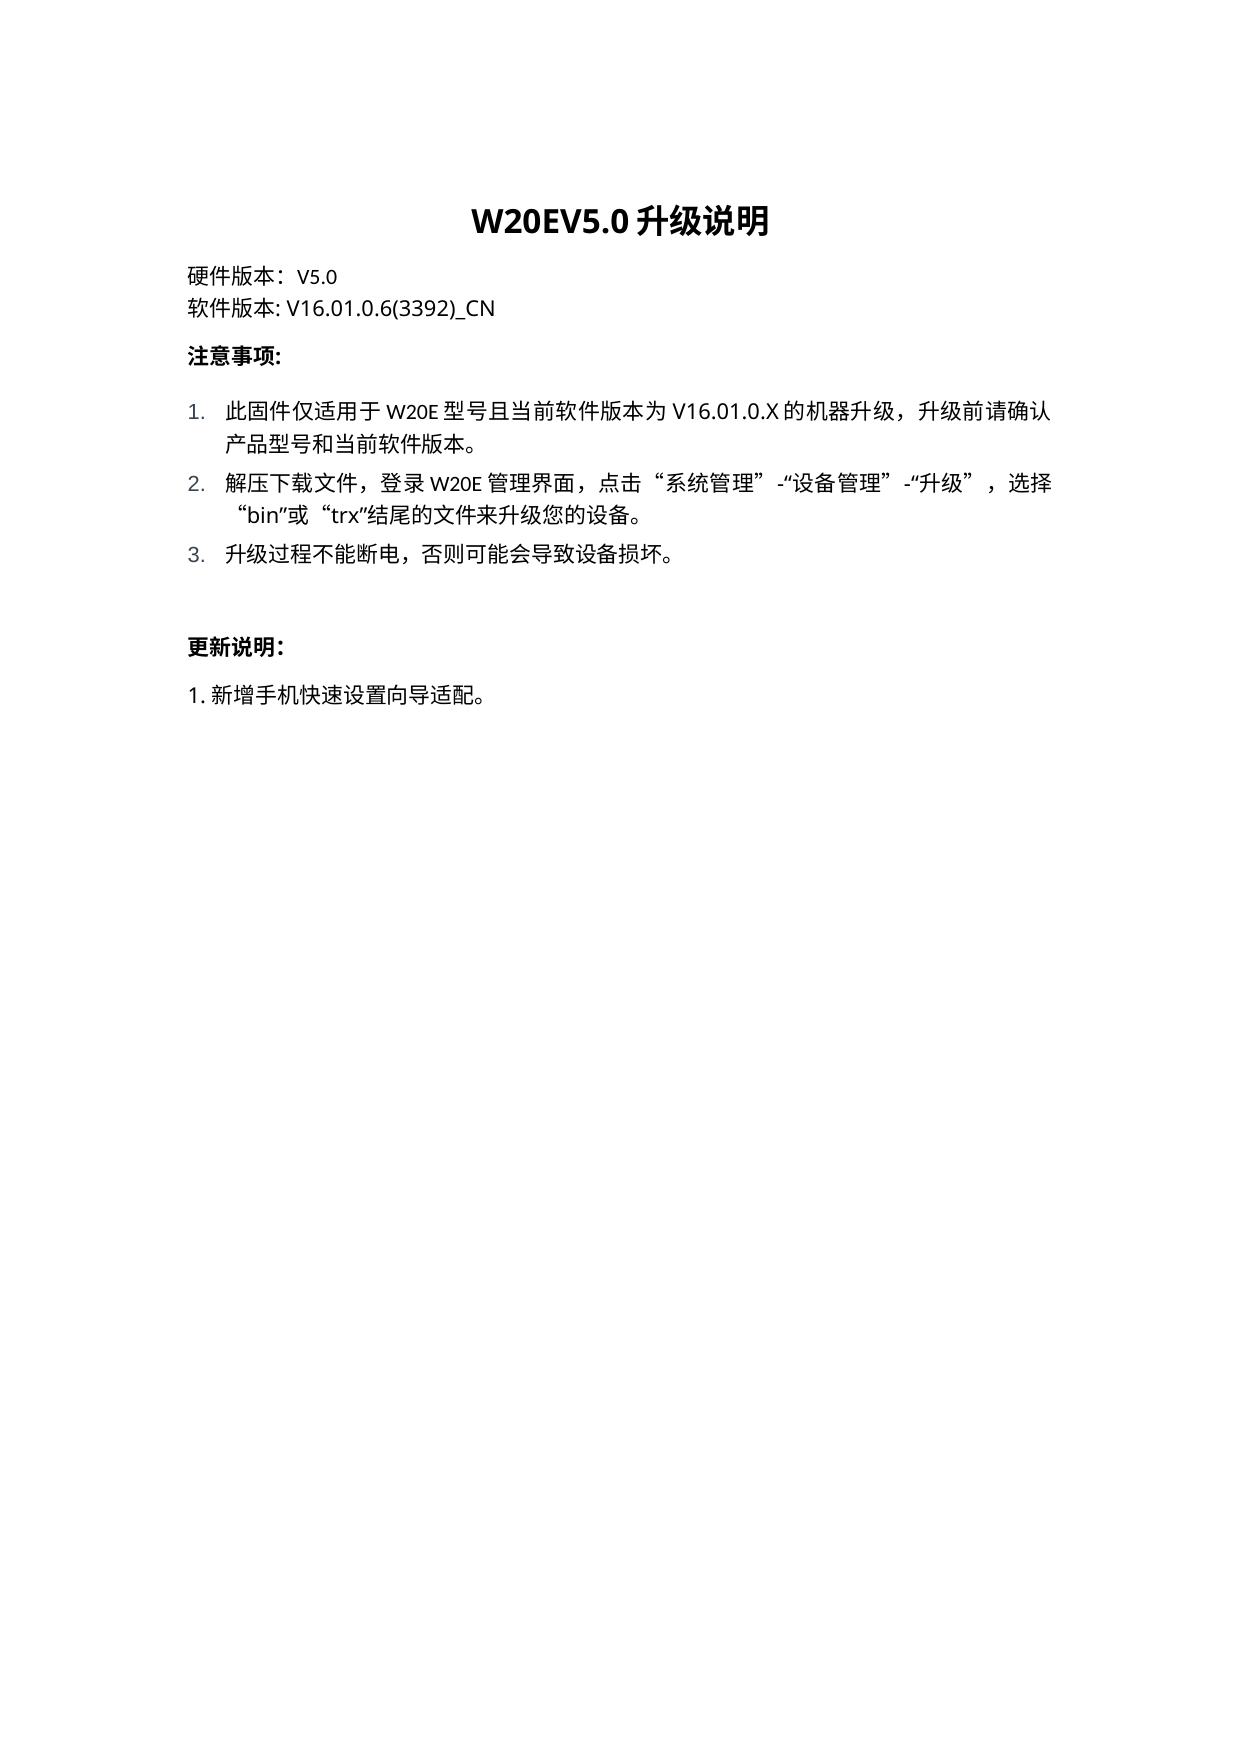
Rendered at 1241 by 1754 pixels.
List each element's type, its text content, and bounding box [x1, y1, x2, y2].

list 升级过程不能断电，否则可能会导致设备损坏。 [187, 537, 1053, 569]
text 硬件版本：V5.0 [187, 258, 1053, 291]
list 此固件仅适用于W20E型号且当前软件版本为V16.01.0.X的机器升级，升级前请确认产品型号和当前软件版本。 [187, 394, 1053, 459]
title W20EV5.0升级说明 [187, 187, 1053, 252]
text 更新说明： [187, 629, 1053, 662]
list 解压下载文件，登录W20E管理界面，点击“系统管理”-“设备管理”-“升级”，选择“bin”或“trx”结尾的文件来升级您的设备。 [187, 465, 1053, 530]
text 软件版本: V16.01.0.6(3392)_CN [187, 291, 1053, 323]
text 1. 新增手机快速设置向导适配。 [187, 677, 1053, 710]
text 注意事项: [187, 339, 1053, 372]
